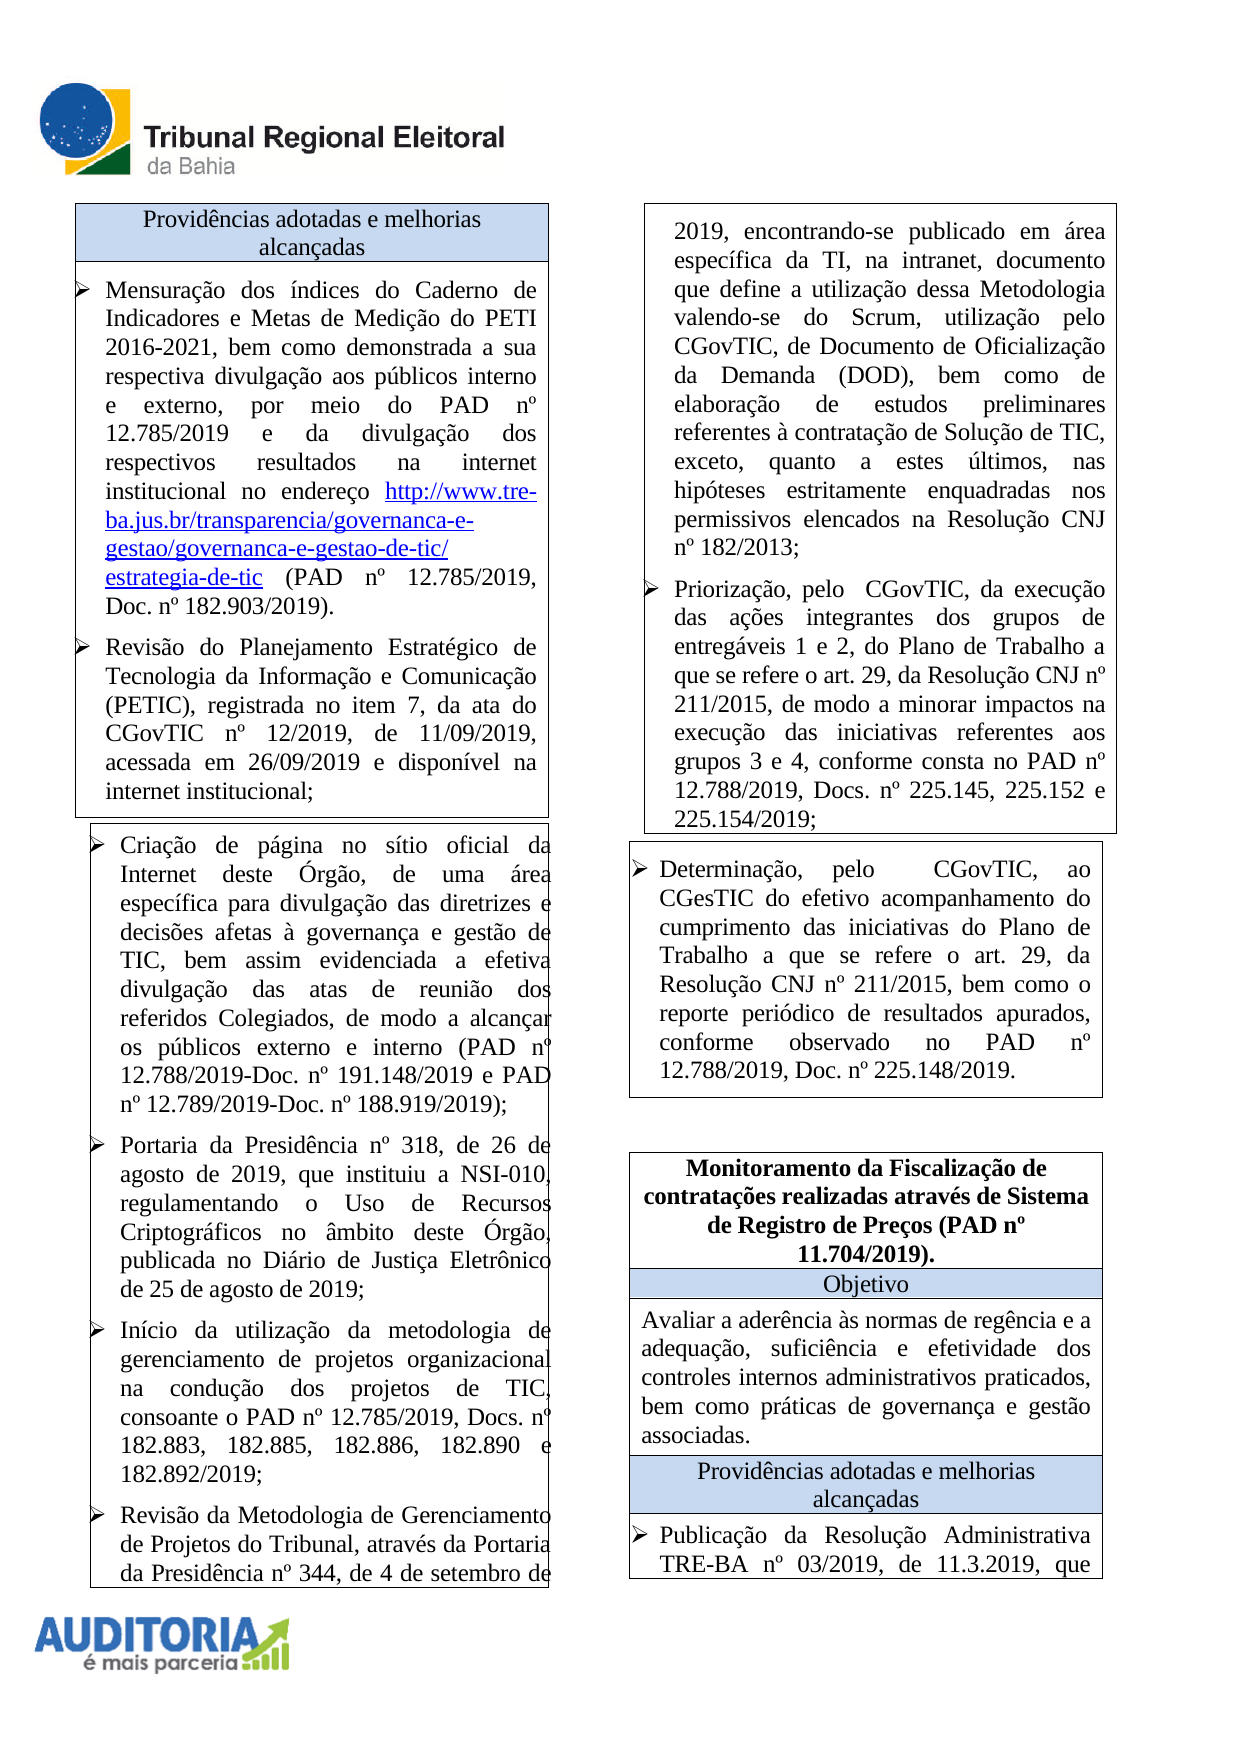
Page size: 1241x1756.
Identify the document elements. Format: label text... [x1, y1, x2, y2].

table_header Criação de página no sítio oficial da Internet deste Órgão, de uma área específica para divulgação das diretrizes e decisões afetas à governança e gestão de TIC, bem assim evidenciada a efetiva divulgação das atas de reunião dos referidos Colegiados, de modo a alcançar os públicos externo e interno (PAD nº 12.788/2019-Doc. nº 191.148/2019 e PAD nº 12.789/2019-Doc. nº 188.919/2019); Portaria da Presidência nº 318, de 26 de agosto de 2019, que instituiu a NSI-010, regulamentando o Uso de Recursos Criptográficos no âmbito deste Órgão, publicada no Diário de Justiça Eletrônico de 25 de agosto de 2019; Início da utilização da metodologia de gerenciamento de projetos organizacional na condução dos projetos de TIC, consoante o PAD nº 12.785/2019, Docs. nº 182.883, 182.885, 182.886, 182.890 e 182.892/2019; Revisão da Metodologia de Gerenciamento de Projetos do Tribunal, através da Portaria da Presidência nº 344, de 4 de setembro de 2019, encontrando-se publicado em área específica da TI, na intranet, documento que define a utilização dessa Metodologia valendo-se do Scrum, utilização pelo CGovTIC, de Documento de Oficialização da Demanda (DOD), bem como de elaboração de estudos preliminares referentes à contratação de Solução de TIC, exceto, quanto a estes últimos, nas hipóteses estritamente enquadradas nos permissivos elencados na Resolução CNJ nº 182/2013; Priorização, pelo CGovTIC, da execução das ações integrantes dos grupos de entregáveis 1 e 2, do Plano de Trabalho a que se refere o art. 29, da Resolução CNJ nº 211/2015, de modo a minorar impactos na execução das iniciativas referentes aos grupos 3 e 4, conforme consta no PAD nº 12.788/2019, Docs. nº 225.145, 225.152 e 225.154/2019; [91, 824, 548, 1587]
table_header Criação de página no sítio oficial da Internet deste Órgão, de uma área específica para divulgação das diretrizes e decisões afetas à governança e gestão de TIC, bem assim evidenciada a efetiva divulgação das atas de reunião dos referidos Colegiados, de modo a alcançar os públicos externo e interno (PAD nº 12.788/2019-Doc. nº 191.148/2019 e PAD nº 12.789/2019-Doc. nº 188.919/2019); Portaria da Presidência nº 318, de 26 de agosto de 2019, que instituiu a NSI-010, regulamentando o Uso de Recursos Criptográficos no âmbito deste Órgão, publicada no Diário de Justiça Eletrônico de 25 de agosto de 2019; Início da utilização da metodologia de gerenciamento de projetos organizacional na condução dos projetos de TIC, consoante o PAD nº 12.785/2019, Docs. nº 182.883, 182.885, 182.886, 182.890 e 182.892/2019; Revisão da Metodologia de Gerenciamento de Projetos do Tribunal, através da Portaria da Presidência nº 344, de 4 de setembro de 2019, encontrando-se publicado em área específica da TI, na intranet, documento que define a utilização dessa Metodologia valendo-se do Scrum, utilização pelo CGovTIC, de Documento de Oficialização da Demanda (DOD), bem como de elaboração de estudos preliminares referentes à contratação de Solução de TIC, exceto, quanto a estes últimos, nas hipóteses estritamente enquadradas nos permissivos elencados na Resolução CNJ nº 182/2013; Priorização, pelo CGovTIC, da execução das ações integrantes dos grupos de entregáveis 1 e 2, do Plano de Trabalho a que se refere o art. 29, da Resolução CNJ nº 211/2015, de modo a minorar impactos na execução das iniciativas referentes aos grupos 3 e 4, conforme consta no PAD nº 12.788/2019, Docs. nº 225.145, 225.152 e 225.154/2019; [645, 204, 1116, 832]
table_header Determinação, pelo CGovTIC, ao CGesTIC do efetivo acompanhamento do cumprimento das iniciativas do Plano de Trabalho a que se refere o art. 29, da Resolução CNJ nº 211/2015, bem como o reporte periódico de resultados apurados, conforme observado no PAD nº 12.788/2019, Doc. nº 225.148/2019. [630, 842, 1102, 1097]
picture [31, 1607, 293, 1681]
table_cell Providências adotadas e melhorias alcançadas [76, 204, 548, 261]
picture [31, 75, 508, 177]
table_cell Mensuração dos índices do Caderno de Indicadores e Metas de Medição do PETI 2016-2021, bem como demonstrada a sua respectiva divulgação aos públicos interno e externo, por meio do PAD nº 12.785/2019 e da divulgação dos respectivos resultados na internet institucional no endereço http://www.tre-ba.jus.br/transparencia/governanca-e-gestao/governanca-e-gestao-de-tic/estrategia-de-tic (PAD nº 12.785/2019, Doc. nº 182.903/2019). Revisão do Planejamento Estratégico de Tecnologia da Informação e Comunicação (PETIC), registrada no item 7, da ata do CGovTIC nº 12/2019, de 11/09/2019, acessada em 26/09/2019 e disponível na internet institucional; [76, 262, 548, 817]
table_cell Objetivo [630, 1269, 1102, 1297]
table_header Monitoramento da Fiscalização de contratações realizadas através de Sistema de Registro de Preços (PAD nº 11.704/2019). [630, 1153, 1102, 1268]
table_cell Avaliar a aderência às normas de regência e a adequação, suficiência e efetividade dos controles internos administrativos praticados, bem como práticas de governança e gestão associadas. [630, 1299, 1102, 1455]
table_cell Providências adotadas e melhorias alcançadas [630, 1456, 1102, 1513]
